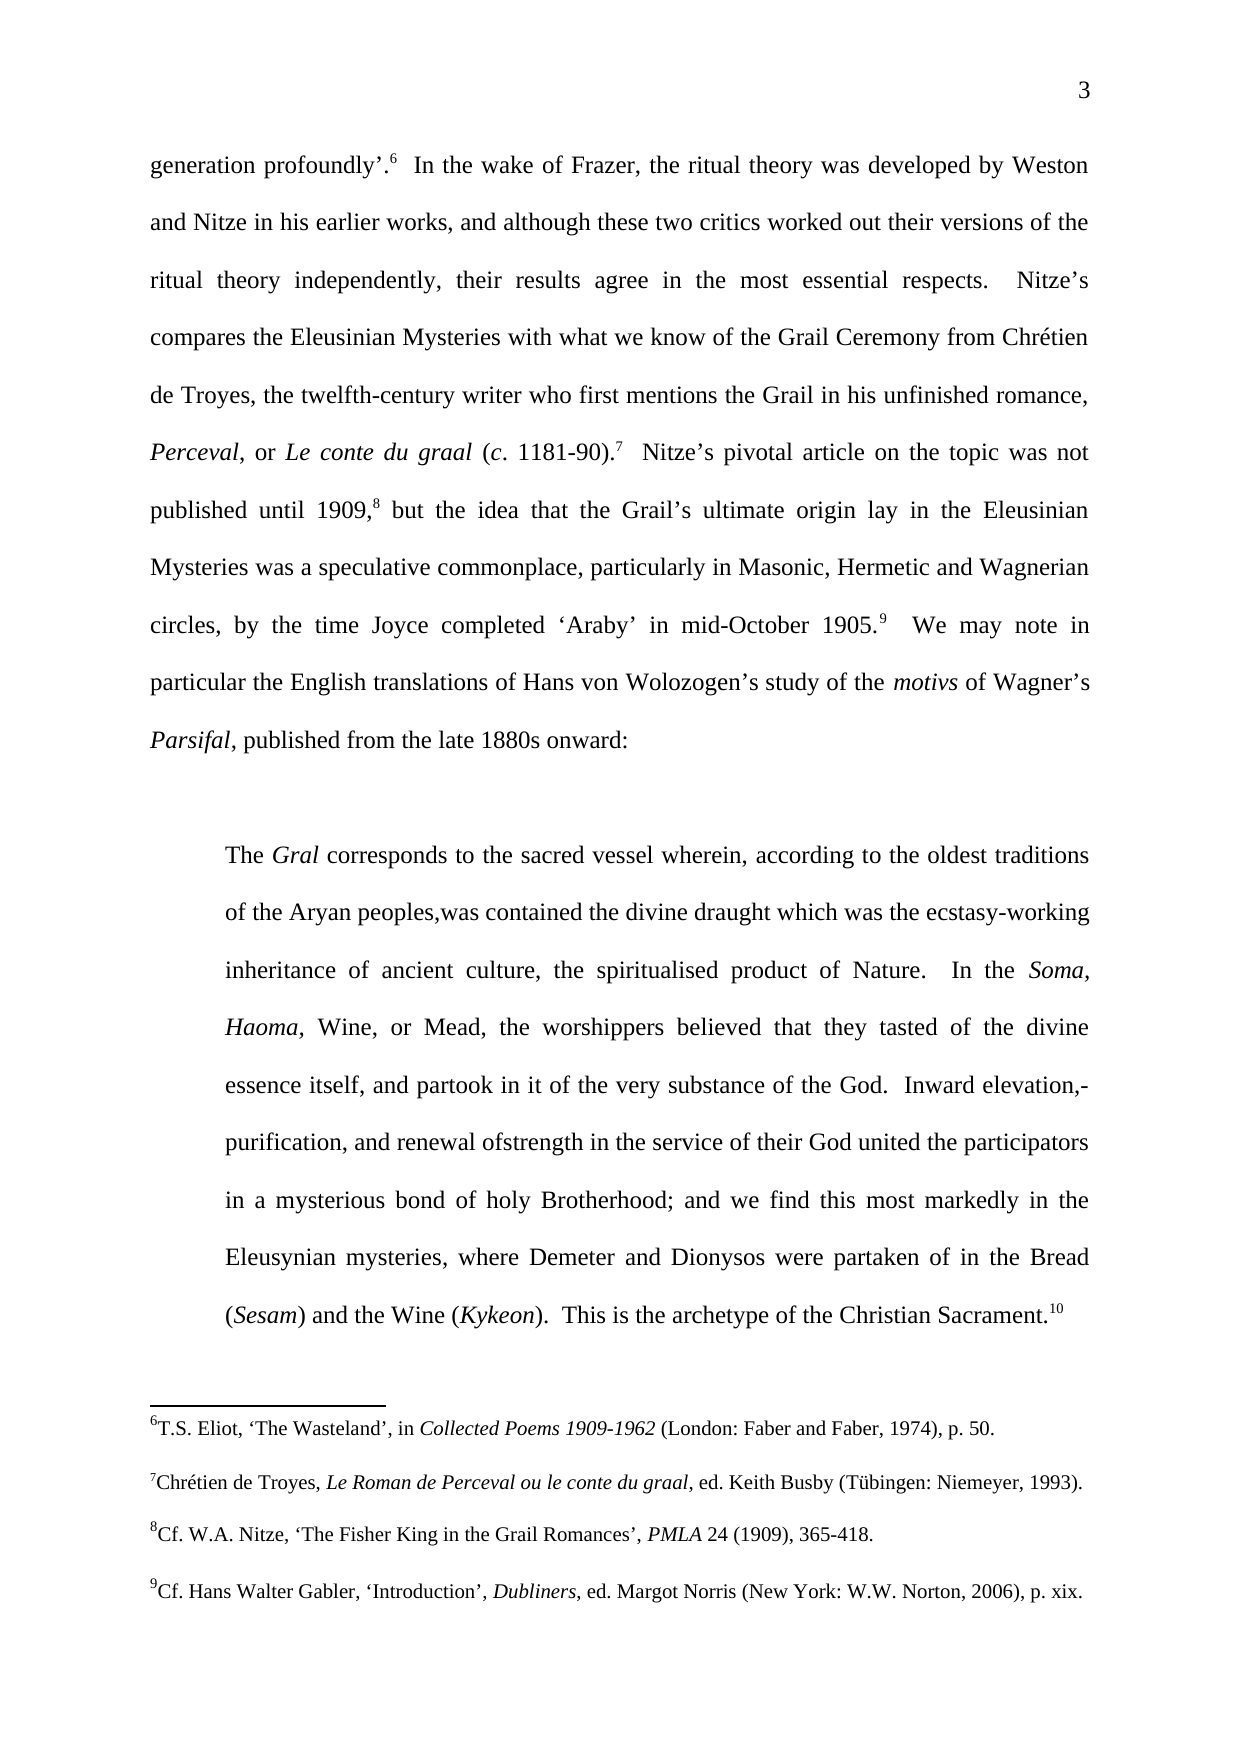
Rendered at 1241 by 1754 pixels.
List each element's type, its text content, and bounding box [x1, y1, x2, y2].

text The Gral corresponds to the sacred vessel wherein, according to the oldest traditions of the Aryan peoples,was contained the divine draught which was the ecstasy-working inheritance of ancient culture, the spiritualised product of Nature. In the Soma, Haoma, Wine, or Mead, the worshippers believed that they tasted of the divine essence itself, and partook in it of the very substance of the God. Inward elevation,-purification, and renewal ofstrength in the service of their God united the participators in a mysterious bond of holy Brotherhood; and we find this most markedly in the Eleusynian mysteries, where Demeter and Dionysos were partaken of in the Bread (Sesam) and the Wine (Kykeon). This is the archetype of the Christian Sacrament. [225, 840, 1090, 1329]
text During the earliest stages of critical exploration, particularly outside the strict confines of academia, the ritual or anthropological theory, which sometimes flowed into the Celtic or folkloristic theory, proved to be the most influential. Much ink has been spilled in critical libation concerning Eliot’s use of the ritual theory in The Wasteland, which drew heavily on J.G. Frazer’s Golden Bough, a work which, as Eliot acknowledged, ‘has influenced our generation profoundly’. In the wake of Frazer, the ritual theory was developed by Weston and Nitze in his earlier works, and although these two critics worked out their versions of the ritual theory independently, their results agree in the most essential respects. Nitze’s compares the Eleusinian Mysteries with what we know of the Grail Ceremony from Chrétien de Troyes, the twelfth-century writer who first mentions the Grail in his unfinished romance, Perceval, or Le conte du graal (c. 1181-90). Nitze’s pivotal article on the topic was not published until 1909, but the idea that the Grail’s ultimate origin lay in the Eleusinian Mysteries was a speculative commonplace, particularly in Masonic, Hermetic and Wagnerian circles, by the time Joyce completed ‘Araby’ in mid-October 1905. We may note in particular the English translations of Hans von Wolozogen’s study of the motivs of Wagner’s Parsifal, published from the late 1880s onward: [150, 150, 1090, 754]
